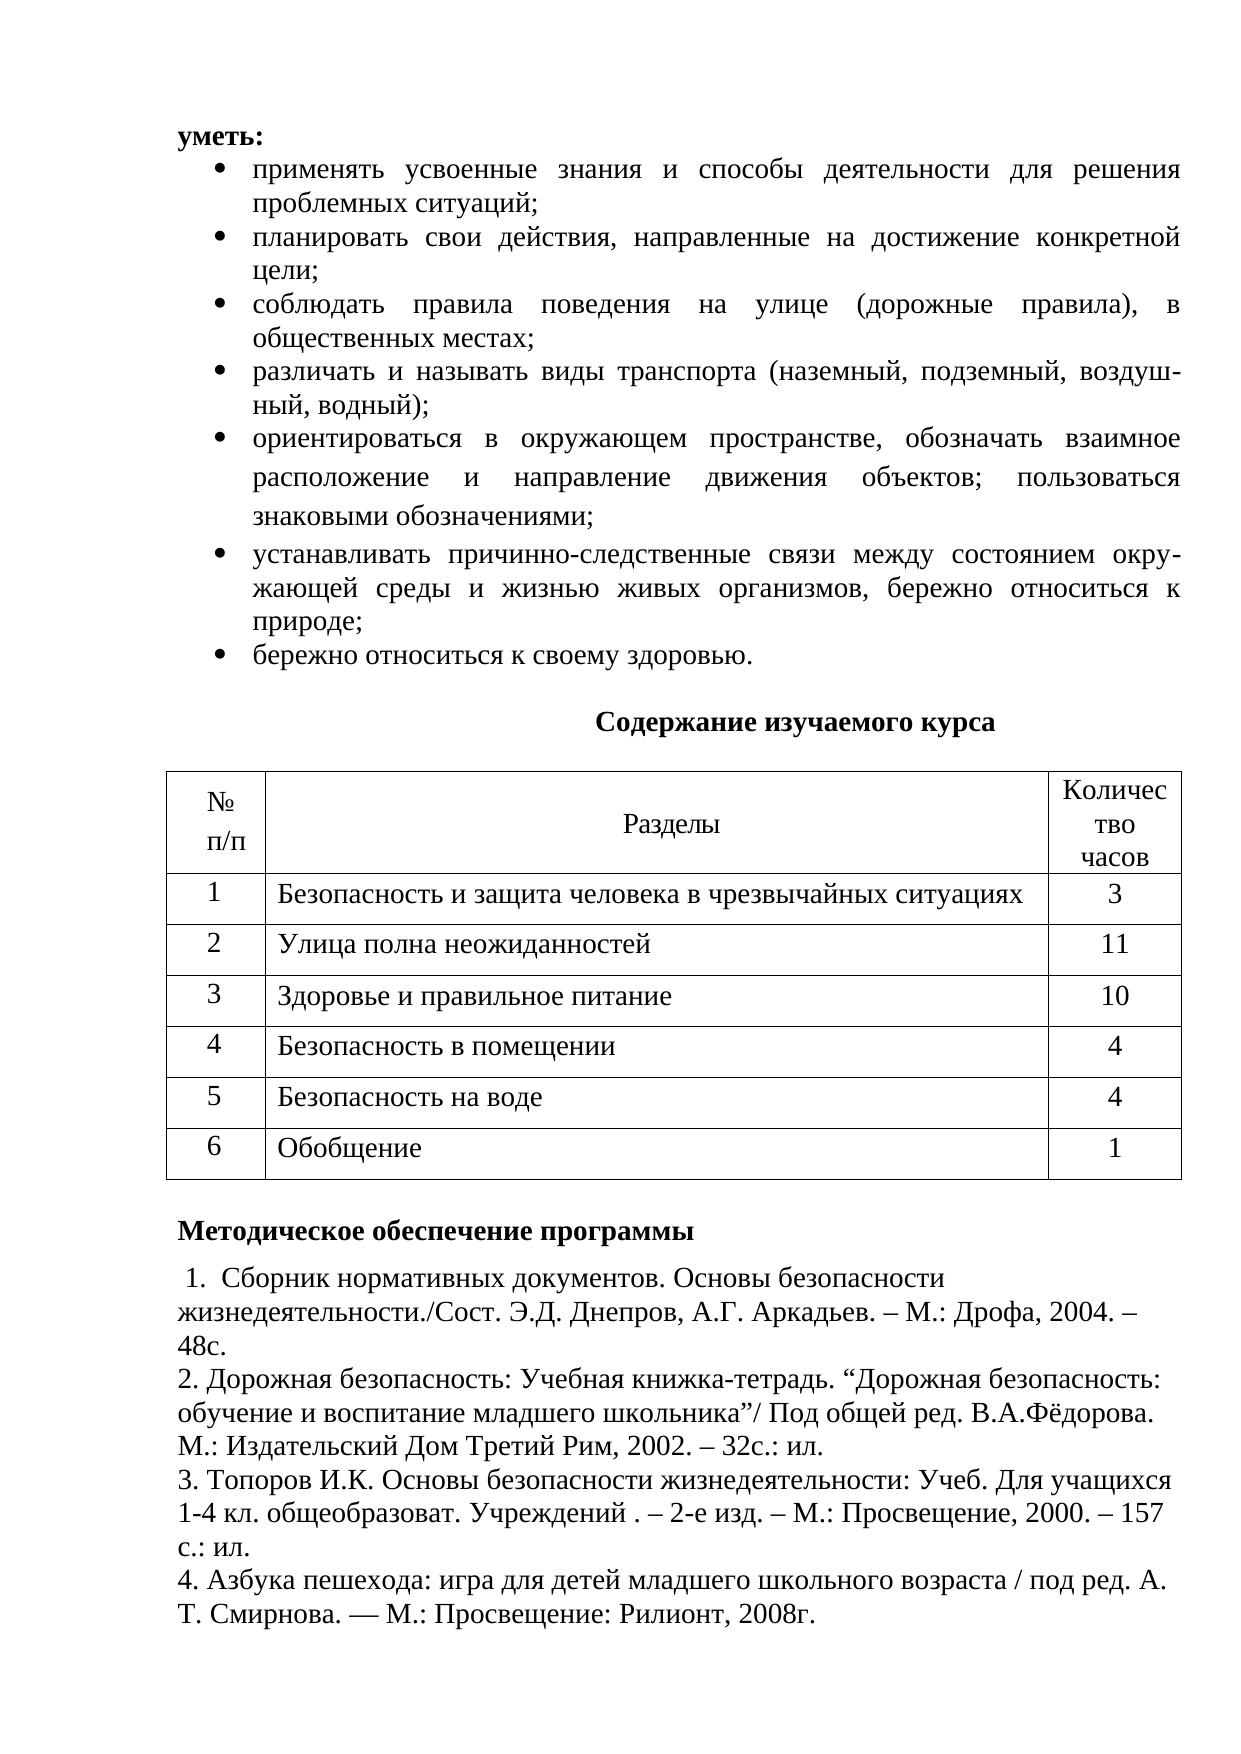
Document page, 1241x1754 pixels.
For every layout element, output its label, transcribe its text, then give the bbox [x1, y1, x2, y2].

table_cell 5 [167, 1078, 265, 1127]
table_header Разделы [266, 772, 1048, 873]
table_cell 10 [1049, 976, 1181, 1026]
list устанавливать причинно-следственные связи между состоянием окружающей среды и жизнью живых организмов, бережно относиться к природе; [215, 536, 1181, 637]
table_cell 11 [1049, 925, 1181, 975]
text Методическое обеспечение программы [177, 1213, 1181, 1247]
list бережно относиться к своему здоровью. [215, 637, 1181, 671]
table_cell 2 [167, 925, 265, 975]
table_cell Здоровье и правильное питание [266, 976, 1048, 1026]
list планировать свои действия, направленные на достижение конкретной цели; [215, 219, 1181, 286]
table_cell 1 [167, 874, 265, 924]
text 1. Сборник нормативных документов. Основы безопасности жизнедеятельности./Сост. Э.Д. Днепров, А.Г. Аркадьев. – М.: Дрофа, 2004. – 48с. [177, 1261, 1181, 1361]
text 3. Топоров И.К. Основы безопасности жизнедеятельности: Учеб. Для учащихся 1-4 кл. общеобразоват. Учреждений . – 2-е изд. – М.: Просвещение, 2000. – 157 с.: ил. [177, 1462, 1181, 1562]
table_cell 3 [167, 976, 265, 1026]
table_cell Безопасность в помещении [266, 1027, 1048, 1077]
text уметь: [177, 118, 1181, 152]
table_cell 4 [1049, 1027, 1181, 1077]
table_cell Безопасность и защита человека в чрезвычайных ситуациях [266, 874, 1048, 924]
text 4. Азбука пешехода: игра для детей младшего школьного возраста / под ред. А. Т. Смирнова. — М.: Просвещение: Рилионт, 2008г. [177, 1562, 1181, 1629]
list Содержание изучаемого курса [252, 704, 1181, 738]
table_cell Улица полна неожиданностей [266, 925, 1048, 975]
table_header Количество часов [1049, 772, 1181, 873]
table_cell 4 [167, 1027, 265, 1077]
table_cell 4 [1049, 1078, 1181, 1127]
text 2. Дорожная безопасность: Учебная книжка-тетрадь. “Дорожная безопасность: обучение и воспитание младшего школьника”/ Под общей ред. В.А.Фёдорова. М.: Издательский Дом Третий Рим, 2002. – 32с.: ил. [177, 1361, 1181, 1462]
table_header № п/п [167, 772, 265, 873]
table_cell Безопасность на воде [266, 1078, 1048, 1127]
list ориентироваться в окружающем пространстве, обозначать взаимное расположение и направление движения объектов; пользоваться знаковыми обозначениями; [215, 420, 1181, 531]
table_cell Обобщение [266, 1129, 1048, 1178]
list соблюдать правила поведения на улице (дорожные правила), в общественных местах; [215, 286, 1181, 353]
table_cell 6 [167, 1129, 265, 1178]
list применять усвоенные знания и способы деятельности для решения проблемных ситуаций; [215, 152, 1181, 219]
list различать и называть виды транспорта (наземный, подземный, воздушный, водный); [215, 353, 1181, 420]
table_cell 3 [1049, 874, 1181, 924]
table_cell 1 [1049, 1129, 1181, 1178]
